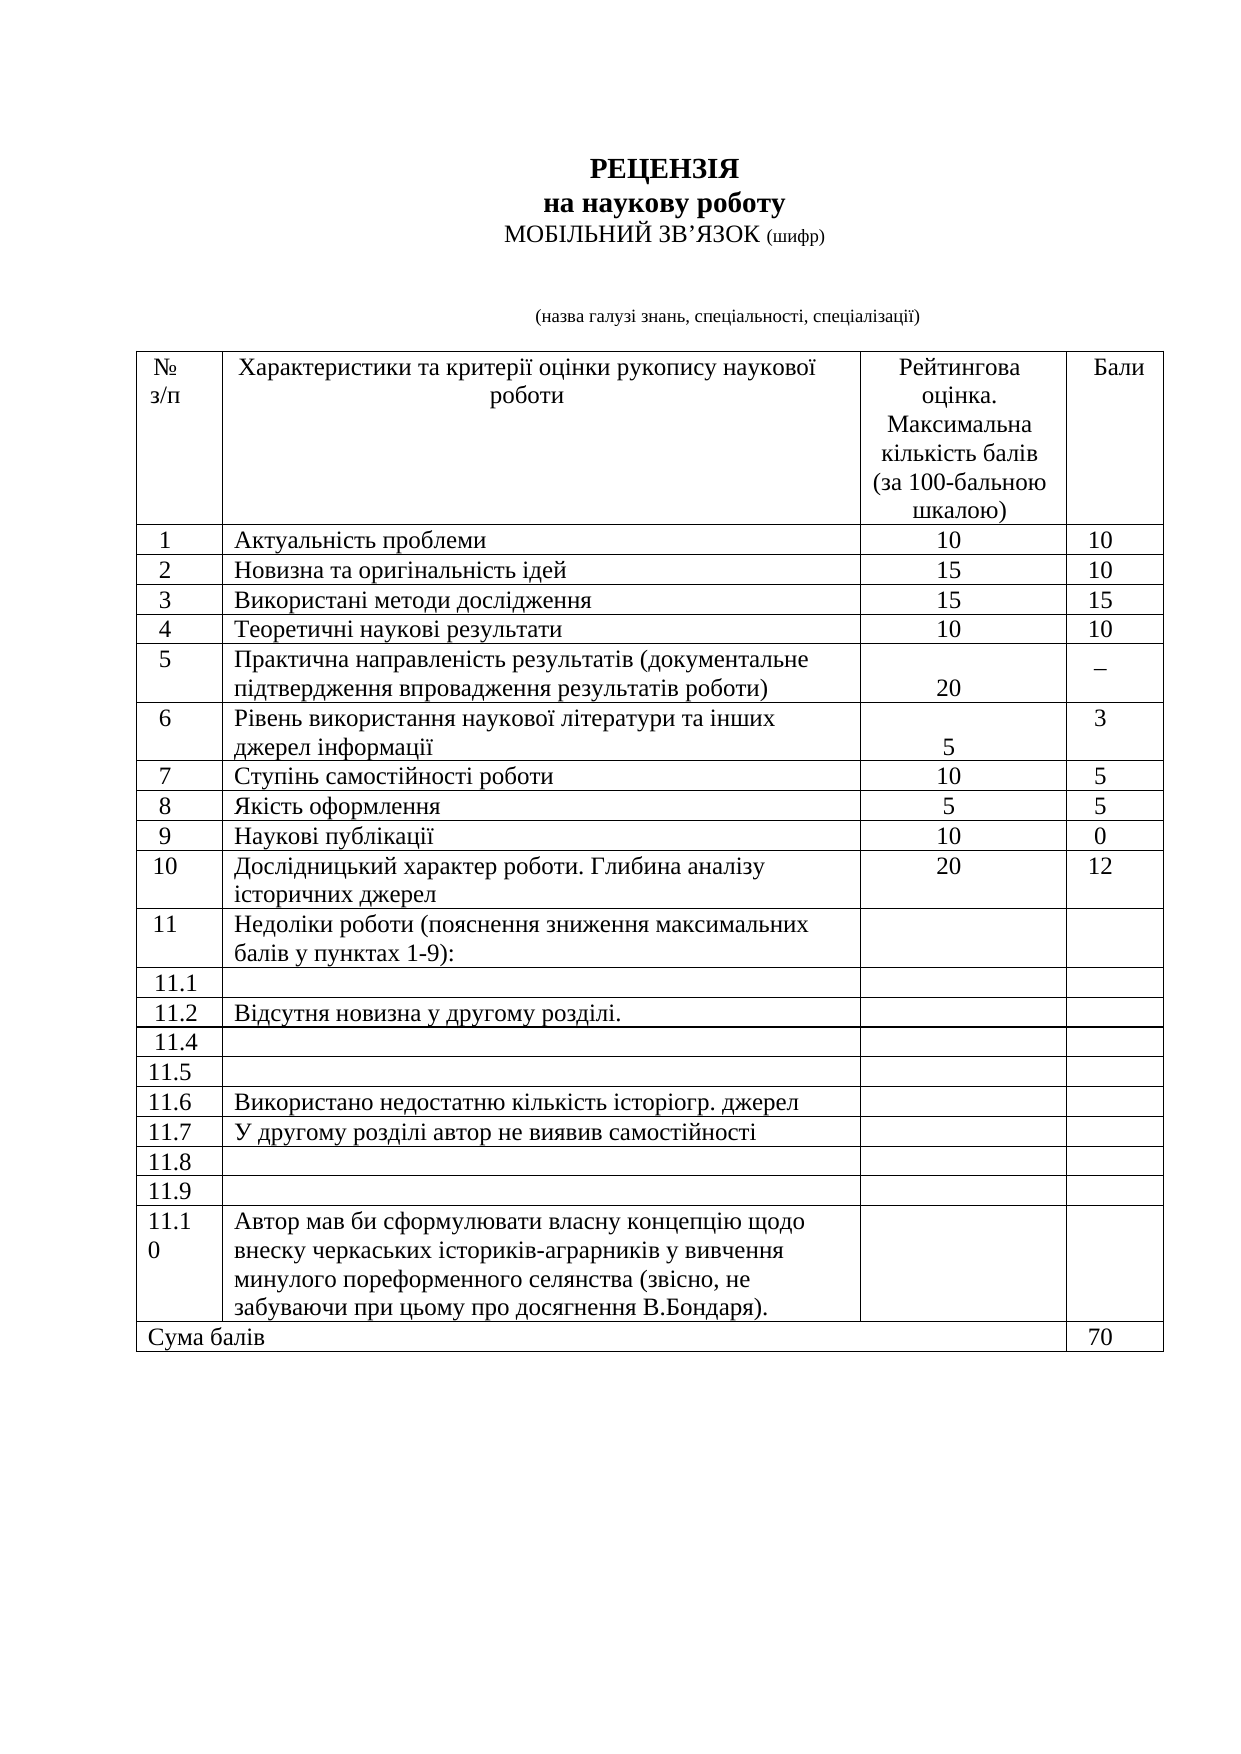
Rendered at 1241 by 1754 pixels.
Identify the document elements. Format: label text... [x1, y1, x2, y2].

table_cell Використано недостатню кількість історіогр. джерел [223, 1087, 860, 1116]
table_cell Відсутня новизна у другому розділі. [223, 998, 860, 1026]
table_cell 70 [1067, 1322, 1163, 1351]
table_cell 10 [861, 821, 1066, 850]
table_cell [223, 968, 860, 997]
table_cell [1067, 909, 1163, 967]
table_header № з/п [137, 352, 222, 524]
table_cell Автор мав би сформулювати власну концепцію щодо внеску черкаських істориків-аграрників у вивчення минулого пореформенного селянства (звісно, не забуваючи при цьому про досягнення В.Бондаря). [223, 1206, 860, 1321]
table_cell Теоретичні наукові результати [223, 615, 860, 643]
table_cell Практична направленість результатів (документальне підтвердження впровадження результатів роботи) [223, 644, 860, 702]
table_cell [223, 1028, 860, 1056]
table_cell 10 [1067, 615, 1163, 643]
table_cell [223, 1176, 860, 1205]
table_cell 10 [137, 851, 222, 908]
table_cell 11.4 [137, 1028, 222, 1056]
table_cell [861, 1147, 1066, 1175]
text РЕЦЕНЗІЯ [148, 152, 1181, 185]
table_cell Використані методи дослідження [223, 585, 860, 613]
table_cell 11.9 [137, 1176, 222, 1205]
text на наукову роботу [148, 185, 1181, 219]
table_cell [1067, 1028, 1163, 1056]
table_cell Дослідницький характер роботи. Глибина аналізу історичних джерел [223, 851, 860, 908]
table_cell 11.7 [137, 1117, 222, 1146]
table_cell 11.5 [137, 1057, 222, 1086]
table_cell [1067, 1206, 1163, 1321]
table_cell 15 [861, 555, 1066, 584]
text МОБІЛЬНИЙ ЗВ’ЯЗОК (шифр) [148, 219, 1181, 247]
table_cell 10 [1067, 525, 1163, 554]
table_cell [1067, 1087, 1163, 1116]
table_cell 9 [137, 821, 222, 850]
table_cell [861, 1057, 1066, 1086]
table_header Бали [1067, 352, 1163, 524]
table_cell [1067, 1176, 1163, 1205]
table_cell [861, 1176, 1066, 1205]
table_cell 11.8 [137, 1147, 222, 1175]
table_cell 20 [861, 851, 1066, 908]
table_cell Новизна та оригінальність ідей [223, 555, 860, 584]
table_cell _ [1067, 644, 1163, 702]
table_cell 7 [137, 761, 222, 790]
table_cell 10 [861, 761, 1066, 790]
table_cell 20 [861, 644, 1066, 702]
table_cell [861, 1206, 1066, 1321]
table_cell У другому розділі автор не виявив самостійності [223, 1117, 860, 1146]
table_cell [861, 1087, 1066, 1116]
table_cell 3 [1067, 703, 1163, 760]
table_cell [1067, 1057, 1163, 1086]
table_cell 3 [137, 585, 222, 613]
table_cell 11 [137, 909, 222, 967]
table_cell 11.6 [137, 1087, 222, 1116]
table_cell Якість оформлення [223, 791, 860, 820]
table_cell 5 [861, 703, 1066, 760]
table_cell [861, 1117, 1066, 1146]
table_cell Ступінь самостійності роботи [223, 761, 860, 790]
table_cell Рівень використання наукової літератури та інших джерел інформації [223, 703, 860, 760]
table_cell 15 [861, 585, 1066, 613]
table_cell Сума балів [137, 1322, 1066, 1351]
table_cell 4 [137, 615, 222, 643]
table_cell 10 [861, 525, 1066, 554]
table_cell 5 [861, 791, 1066, 820]
table_cell [1067, 1117, 1163, 1146]
table_cell Актуальність проблеми [223, 525, 860, 554]
table_cell [1067, 968, 1163, 997]
table_cell 5 [137, 644, 222, 702]
table_cell 8 [137, 791, 222, 820]
table_cell 11.2 [137, 998, 222, 1026]
table_cell [223, 1147, 860, 1175]
table_cell Наукові публікації [223, 821, 860, 850]
table_cell 1 [137, 525, 222, 554]
table_cell 5 [1067, 791, 1163, 820]
table_cell 10 [861, 615, 1066, 643]
table_cell [223, 1057, 860, 1086]
table_cell 0 [1067, 821, 1163, 850]
table_cell 5 [1067, 761, 1163, 790]
table_cell 6 [137, 703, 222, 760]
table_cell Недоліки роботи (пояснення зниження максимальних балів у пунктах 1-9): [223, 909, 860, 967]
table_cell [861, 968, 1066, 997]
table_header Рейтингова оцінка. Максимальна кількість балів (за 100-бальною шкалою) [861, 352, 1066, 524]
table_cell [861, 1028, 1066, 1056]
table_cell [1067, 998, 1163, 1026]
table_cell 15 [1067, 585, 1163, 613]
table_cell 10 [1067, 555, 1163, 584]
table_cell 2 [137, 555, 222, 584]
table_cell 11.10 [137, 1206, 222, 1321]
table_cell 11.1 [137, 968, 222, 997]
table_header Характеристики та критерії оцінки рукопису наукової роботи [223, 352, 860, 524]
table_cell [1067, 1147, 1163, 1175]
table_cell 12 [1067, 851, 1163, 908]
text (назва галузі знань, спеціальності, спеціалізації) [148, 305, 1181, 327]
table_cell [861, 909, 1066, 967]
table_cell [861, 998, 1066, 1026]
